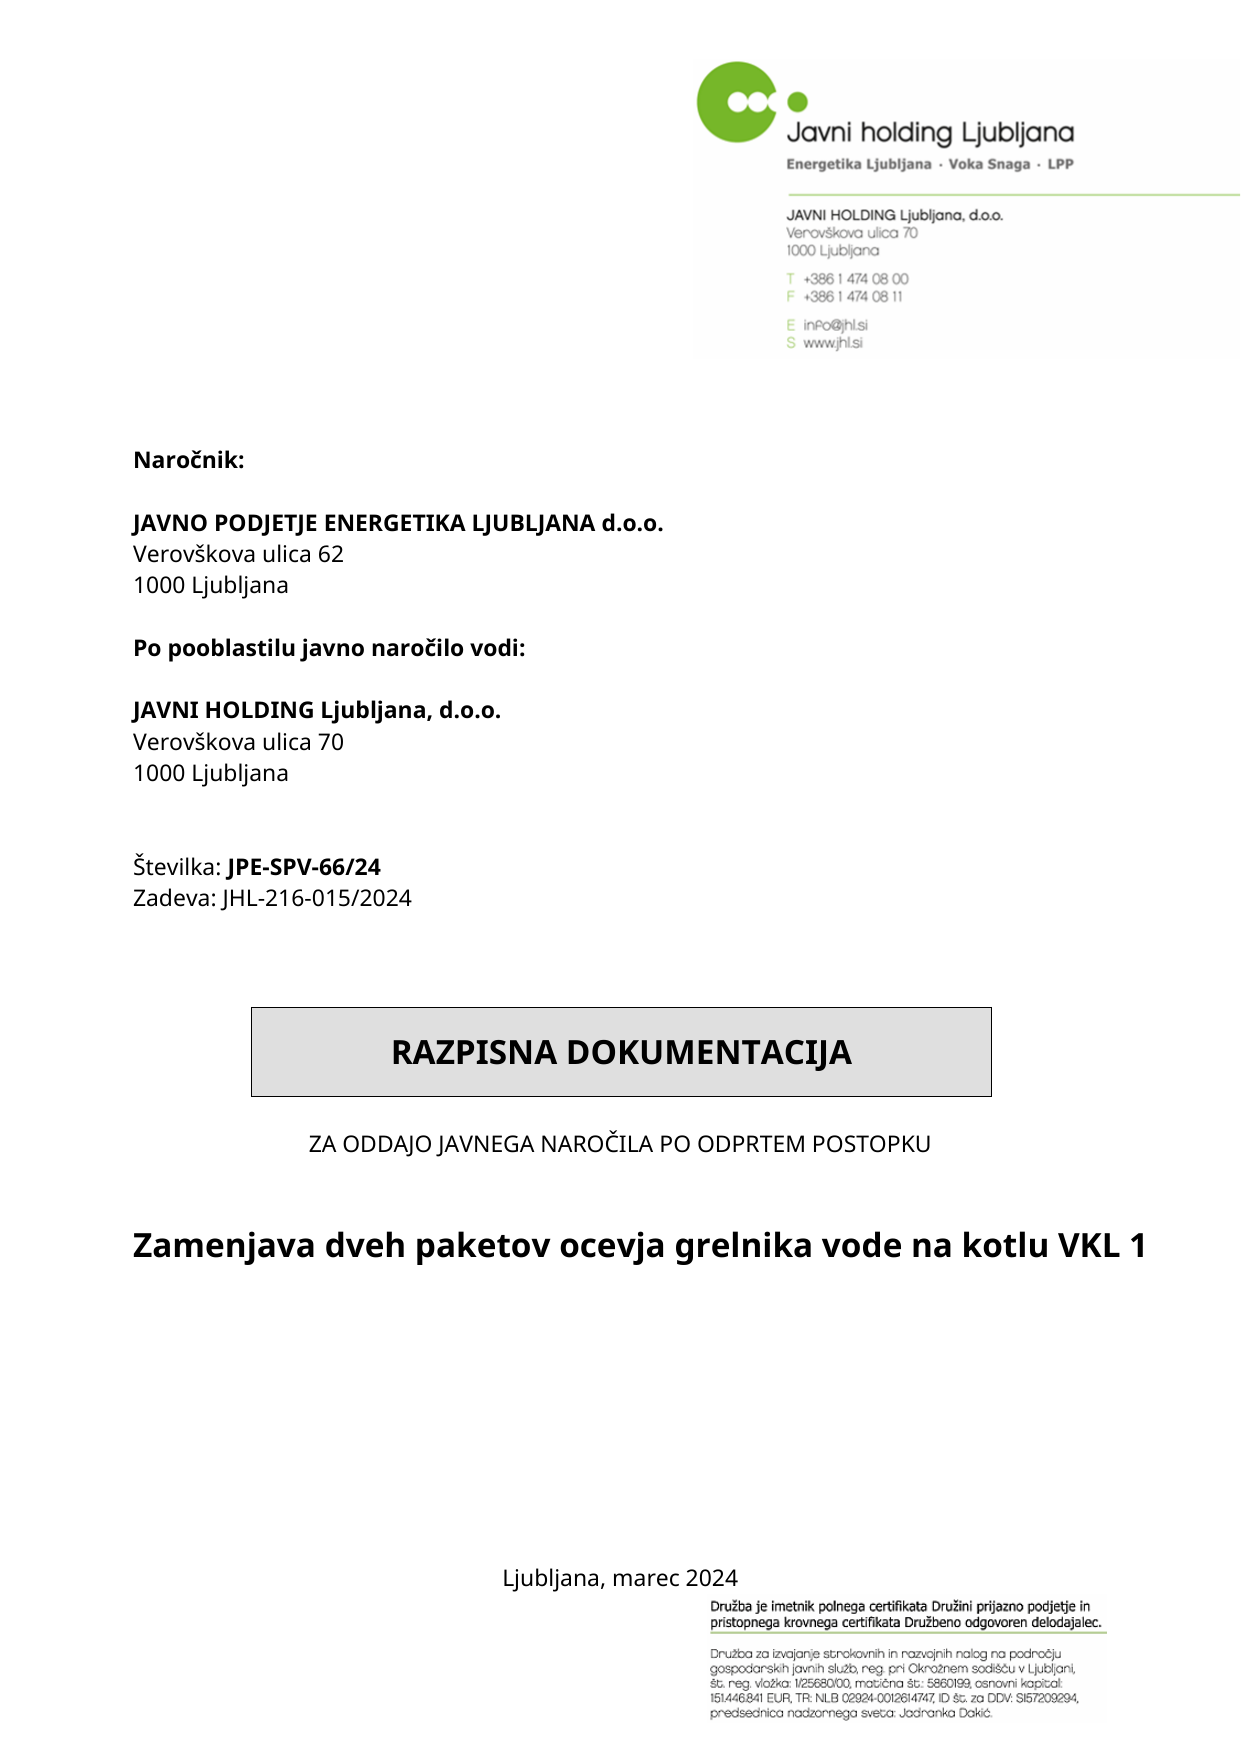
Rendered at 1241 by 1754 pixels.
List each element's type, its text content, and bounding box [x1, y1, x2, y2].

text Naročnik: [133, 444, 974, 476]
text Verovškova ulica 62 [133, 538, 1107, 569]
text Ljubljana, marec 2024 [133, 1562, 1107, 1594]
text Številka: JPE-SPV-66/24 [133, 851, 1107, 882]
text ZA ODDAJO JAVNEGA NAROČILA PO ODPRTEM POSTOPKU [133, 1128, 1107, 1159]
text Zadeva: JHL-216-015/2024 [133, 882, 1107, 913]
text JAVNO PODJETJE ENERGETIKA LJUBLJANA d.o.o. [133, 507, 1107, 538]
text JAVNI HOLDING Ljubljana, d.o.o. [133, 694, 1107, 726]
table_header RAZPISNA DOKUMENTACIJA [252, 1008, 991, 1096]
text 1000 Ljubljana [133, 569, 1107, 601]
text Po pooblastilu javno naročilo vodi: [133, 632, 1107, 663]
picture [707, 1594, 1107, 1723]
text Verovškova ulica 70 [133, 726, 1107, 757]
text Zamenjava dveh paketov ocevja grelnika vode na kotlu VKL 1 [133, 1222, 1152, 1267]
picture [692, 59, 1241, 359]
text 1000 Ljubljana [133, 757, 1107, 788]
